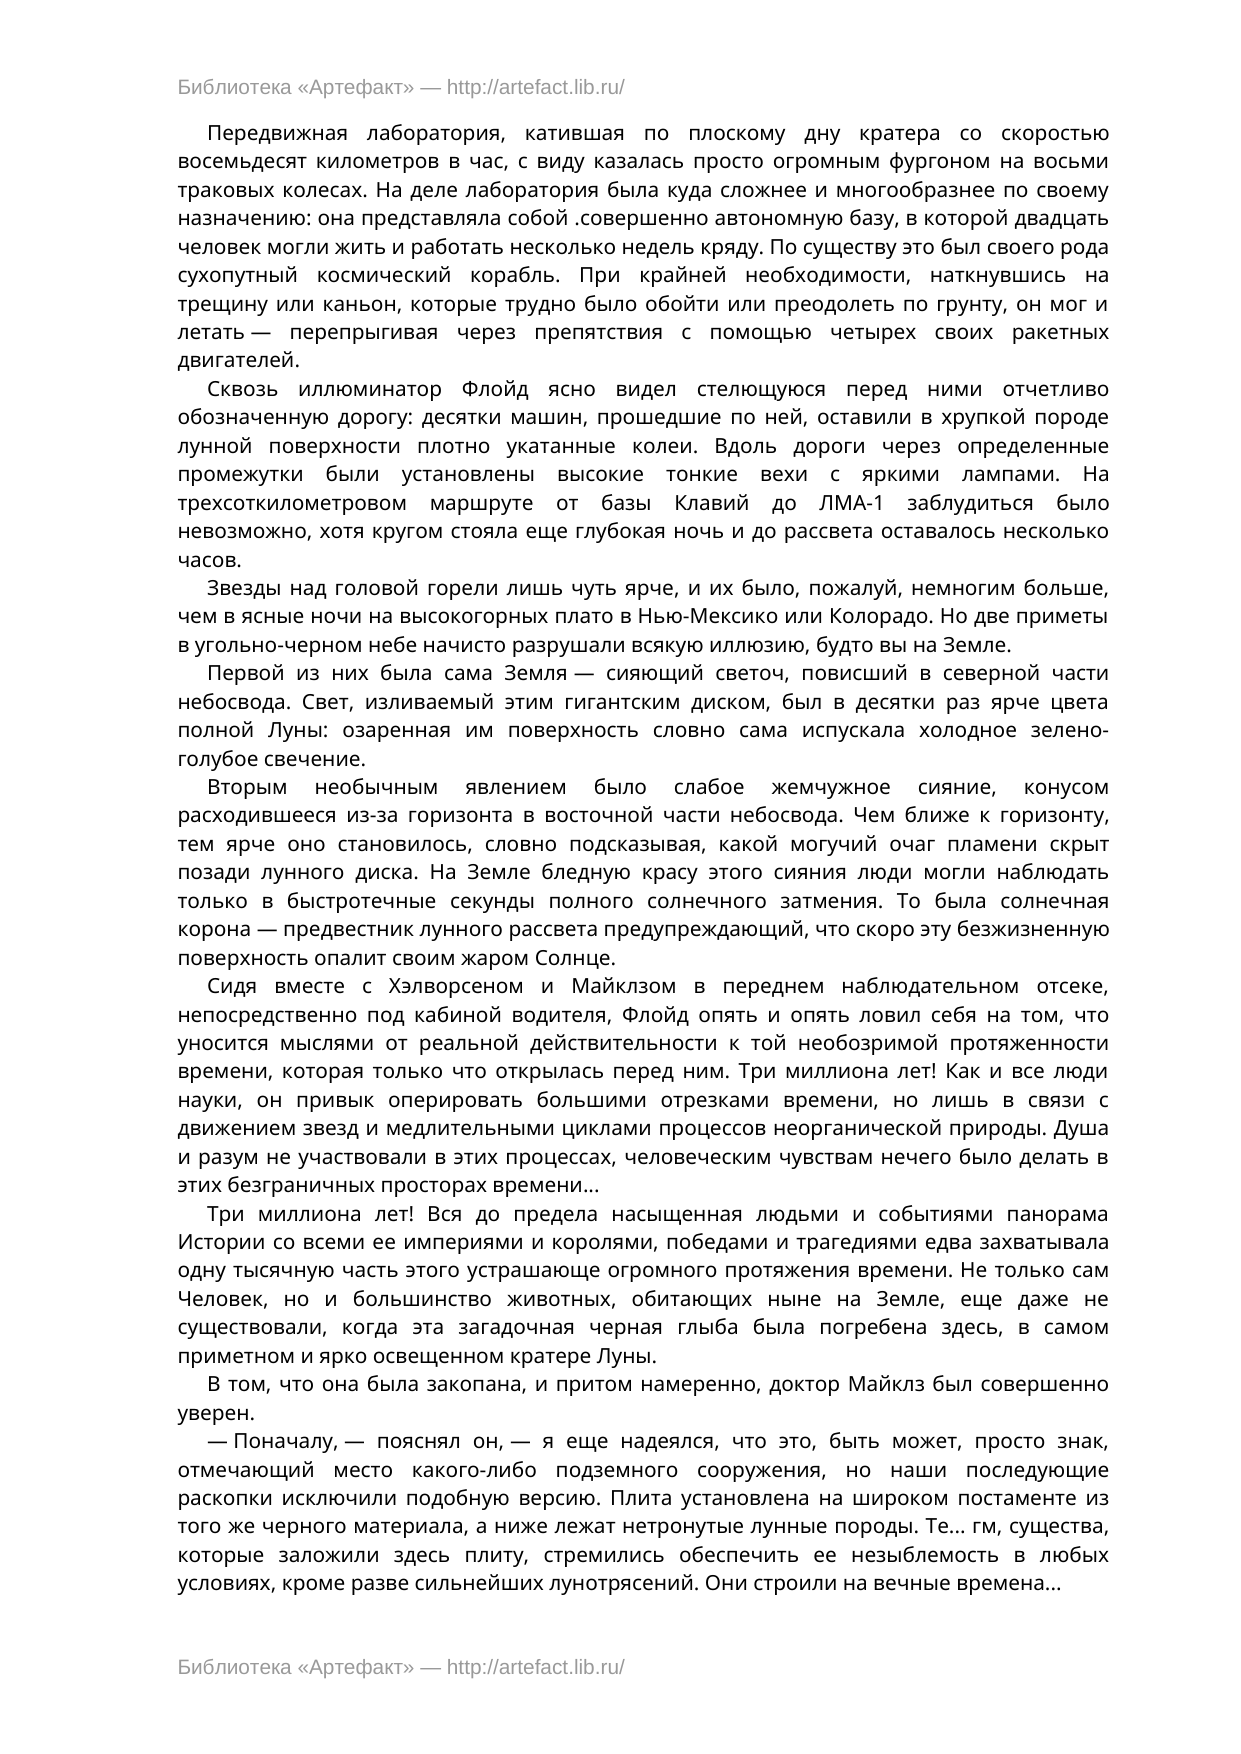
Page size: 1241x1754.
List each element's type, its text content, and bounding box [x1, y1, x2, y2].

text Первой из них была сама Земля — сияющий светоч, повисший в северной части небосвода. Свет, изливаемый этим гигантским диском, был в десятки раз ярче цвета полной Луны: озаренная им поверхность словно сама испускала холодное зелено-голубое свечение. [177, 658, 1110, 772]
text Звезды над головой горели лишь чуть ярче, и их было, пожалуй, немногим больше, чем в ясные ночи на высокогорных плато в Нью-Мексико или Колорадо. Но две приметы в угольно-черном небе начисто разрушали всякую иллюзию, будто вы на Земле. [177, 573, 1110, 658]
text Сидя вместе с Хэлворсеном и Майклзом в переднем наблюдательном отсеке, непосредственно под кабиной водителя, Флойд опять и опять ловил себя на том, что уносится мыслями от реальной действительности к той необозримой протяженности времени, которая только что открылась перед ним. Три миллиона лет! Как и все люди науки, он привык оперировать большими отрезками времени, но лишь в связи с движением звезд и медлительными циклами процессов неорганической природы. Душа и разум не участвовали в этих процессах, человеческим чувствам нечего было делать в этих безграничных просторах времени... [177, 971, 1110, 1199]
text — Поначалу, — пояснял он, — я еще надеялся, что это, быть может, просто знак, отмечающий место какого-либо подземного сооружения, но наши последующие раскопки исключили подобную версию. Плита установлена на широком постаменте из того же черного материала, а ниже лежат нетронутые лунные породы. Те... гм, существа, которые заложили здесь плиту, стремились обеспечить ее незыблемость в любых условиях, кроме разве сильнейших лунотрясений. Они строили на вечные времена... [177, 1426, 1110, 1597]
text В том, что она была закопана, и притом намеренно, доктор Майклз был совершенно уверен. [177, 1369, 1110, 1426]
text Передвижная лаборатория, катившая по плоскому дну кратера со скоростью восемьдесят километров в час, с виду казалась просто огромным фургоном на восьми траковых колесах. На деле лаборатория была куда сложнее и многообразнее по своему назначению: она представляла собой .совершенно автономную базу, в которой двадцать человек могли жить и работать несколько недель кряду. По существу это был своего рода сухопутный космический корабль. При крайней необходимости, наткнувшись на трещину или каньон, которые трудно было обойти или преодолеть по грунту, он мог и летать — перепрыгивая через препятствия с помощью четырех своих ракетных двигателей. [177, 118, 1110, 374]
text Сквозь иллюминатор Флойд ясно видел стелющуюся перед ними отчетливо обозначенную дорогу: десятки машин, прошедшие по ней, оставили в хрупкой породе лунной поверхности плотно укатанные колеи. Вдоль дороги через определенные промежутки были установлены высокие тонкие вехи с яркими лампами. На трехсоткилометровом маршруте от базы Клавий до ЛМА-1 заблудиться было невозможно, хотя кругом стояла еще глубокая ночь и до рассвета оставалось несколько часов. [177, 374, 1110, 573]
text Три миллиона лет! Вся до предела насыщенная людьми и событиями панорама Истории со всеми ее империями и королями, победами и трагедиями едва захватывала одну тысячную часть этого устрашающе огромного протяжения времени. Не только сам Человек, но и большинство животных, обитающих ныне на Земле, еще даже не существовали, когда эта загадочная черная глыба была погребена здесь, в самом приметном и ярко освещенном кратере Луны. [177, 1199, 1110, 1369]
text Вторым необычным явлением было слабое жемчужное сияние, конусом расходившееся из-за горизонта в восточной части небосвода. Чем ближе к горизонту, тем ярче оно становилось, словно подсказывая, какой могучий очаг пламени скрыт позади лунного диска. На Земле бледную красу этого сияния люди могли наблюдать только в быстротечные секунды полного солнечного затмения. То была солнечная корона — предвестник лунного рассвета предупреждающий, что скоро эту безжизненную поверхность опалит своим жаром Солнце. [177, 772, 1110, 971]
